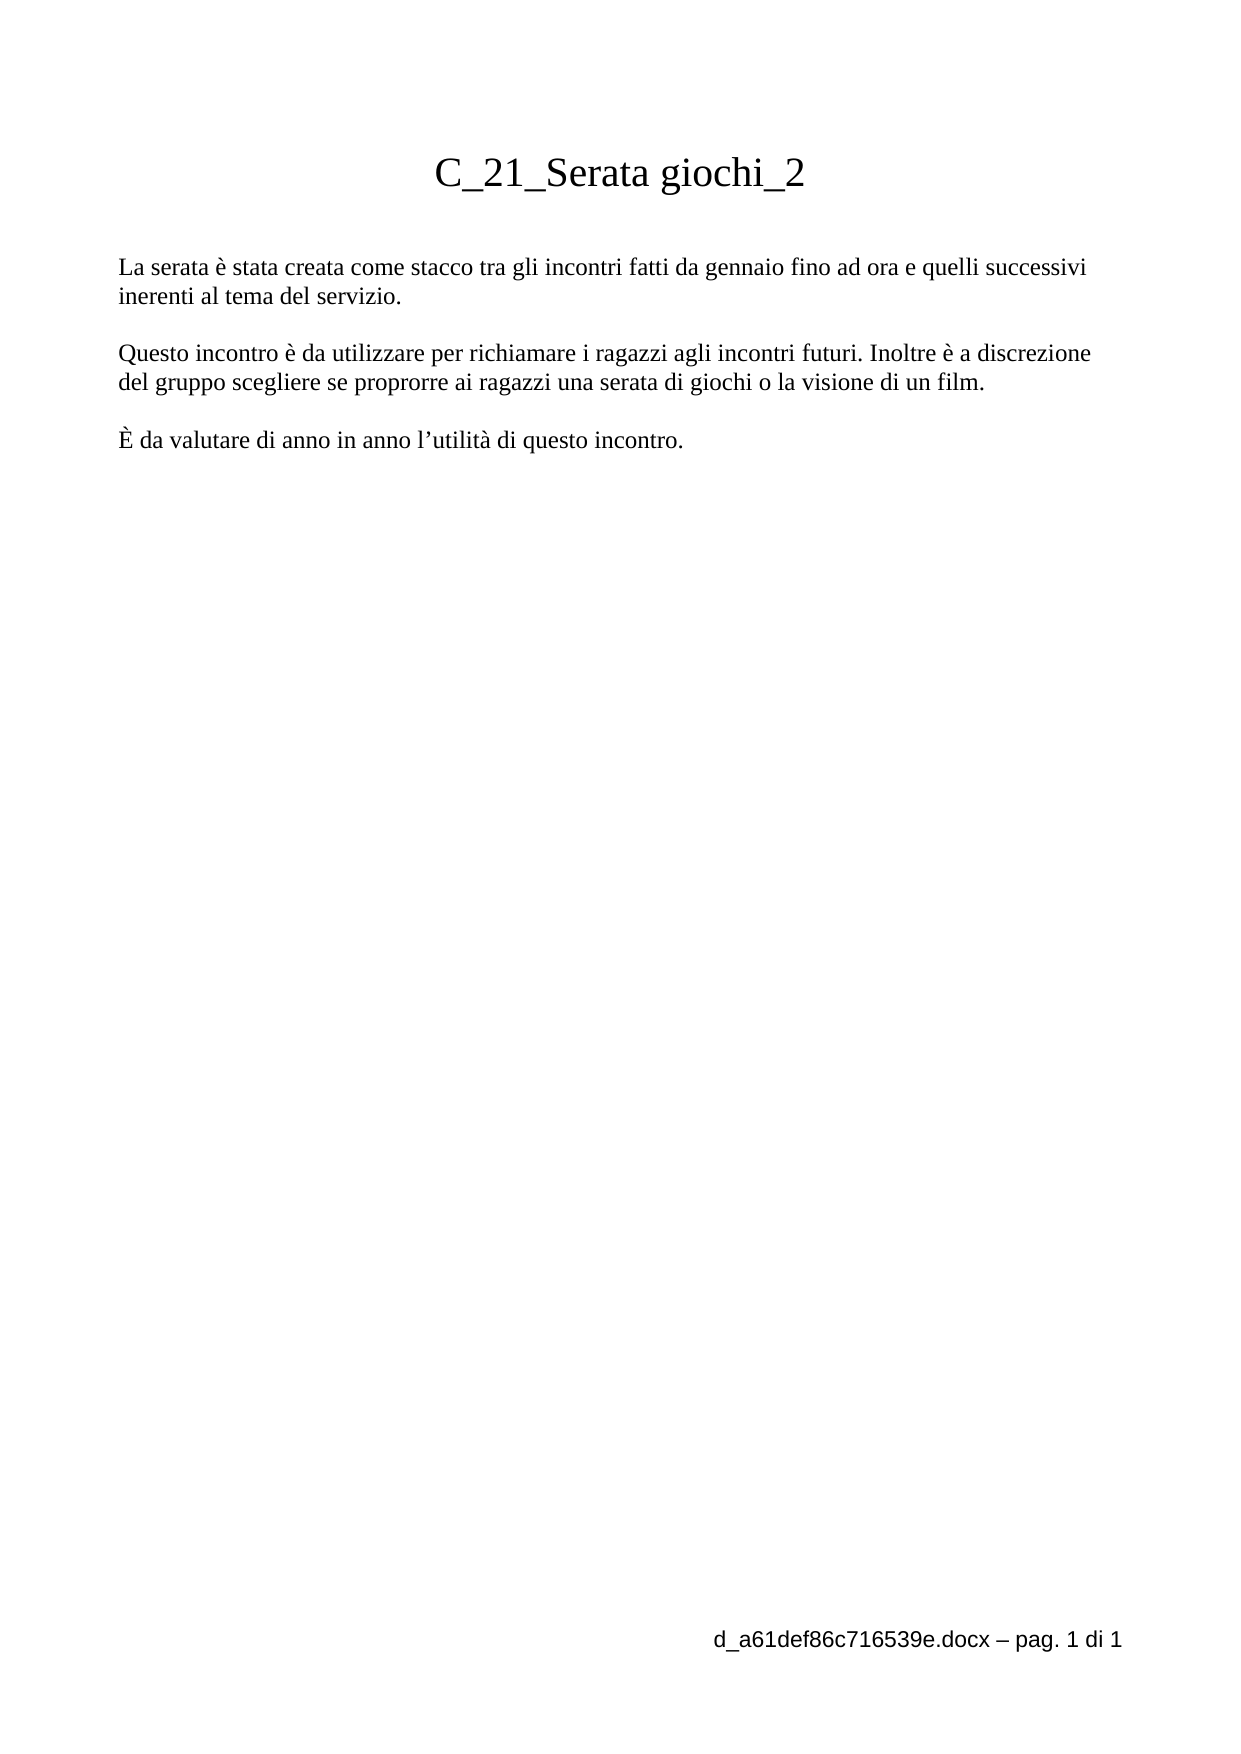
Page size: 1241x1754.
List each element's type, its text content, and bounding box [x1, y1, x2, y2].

text La serata è stata creata come stacco tra gli incontri fatti da gennaio fino ad ora e quelli successivi inerenti al tema del servizio. [118, 252, 1122, 310]
text Questo incontro è da utilizzare per richiamare i ragazzi agli incontri futuri. Inoltre è a discrezione del gruppo scegliere se proprorre ai ragazzi una serata di giochi o la visione di un film. [118, 338, 1122, 396]
text È da valutare di anno in anno l’utilità di questo incontro. [118, 425, 1122, 453]
text C_21_Serata giochi_2 [118, 148, 1122, 196]
